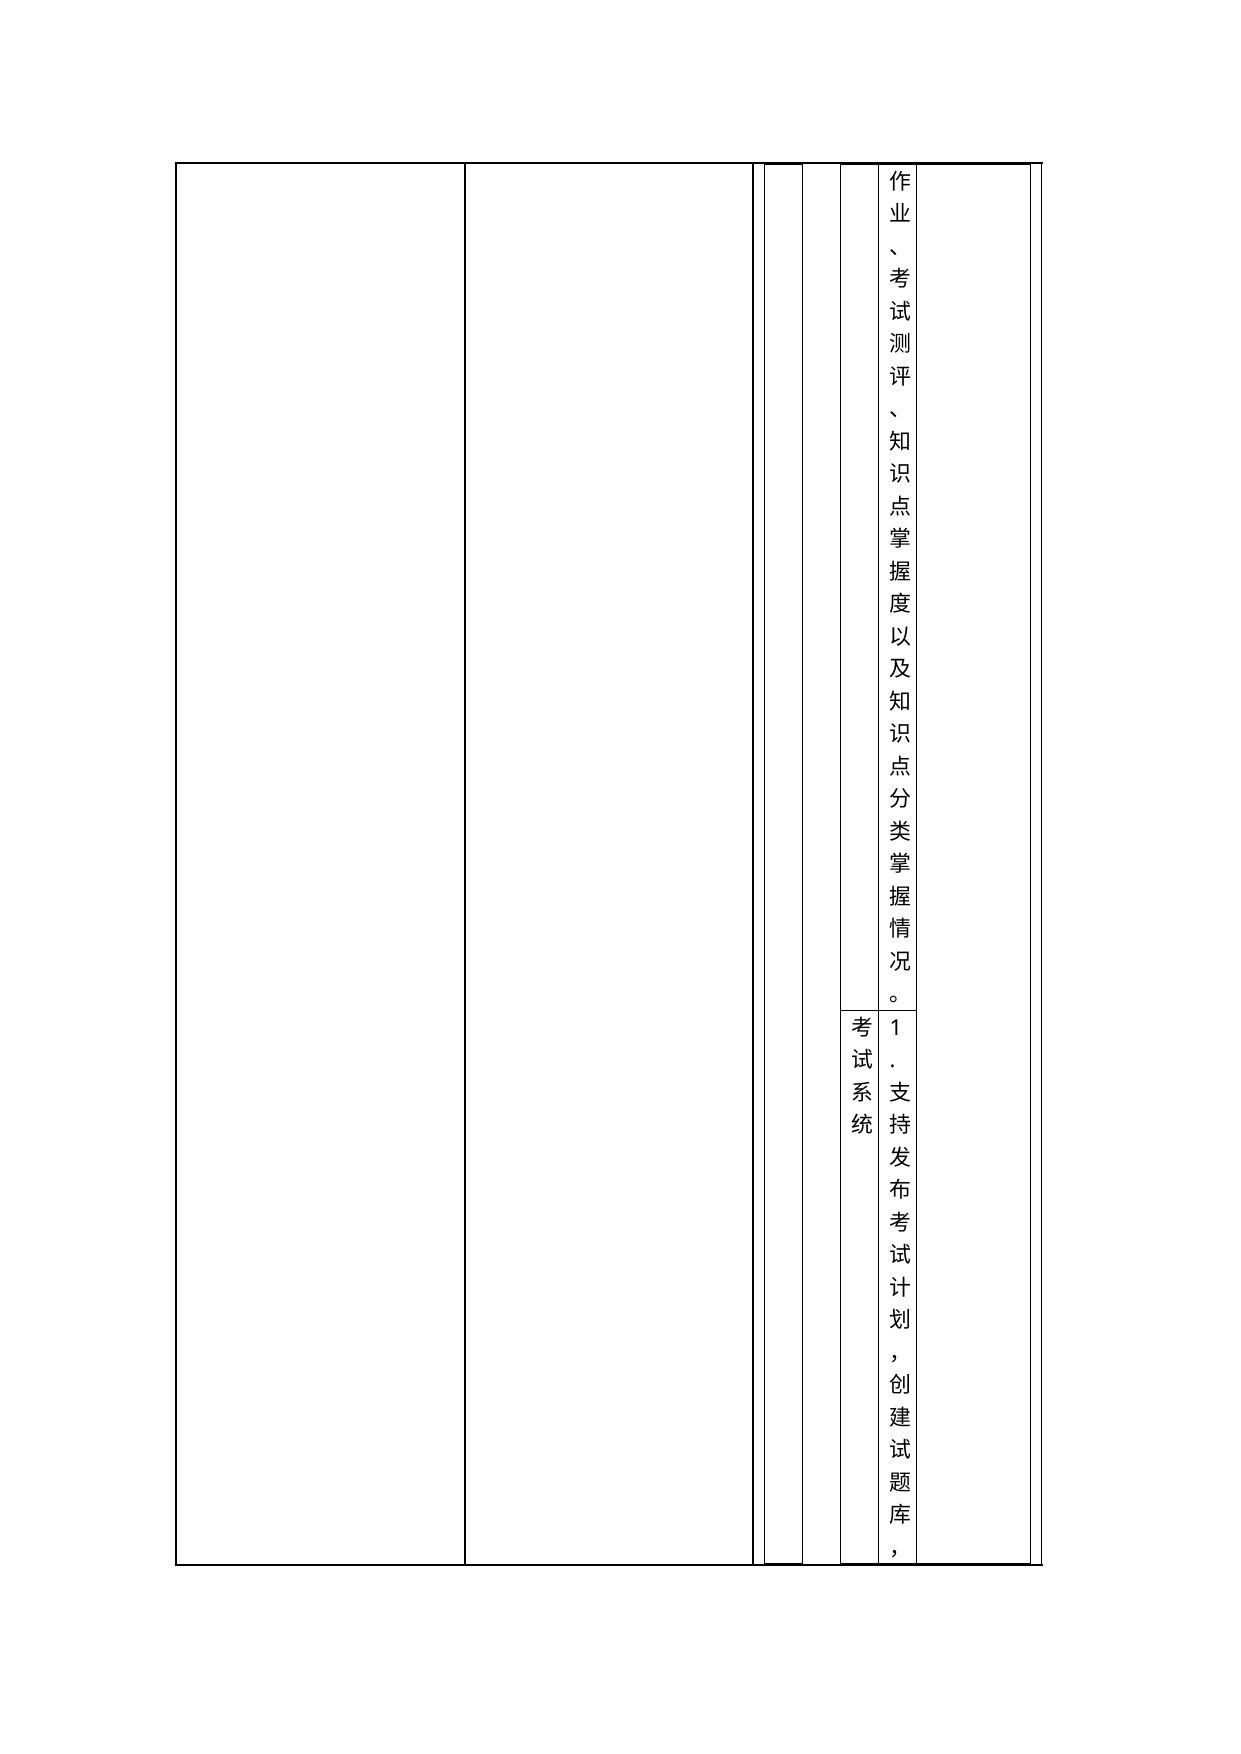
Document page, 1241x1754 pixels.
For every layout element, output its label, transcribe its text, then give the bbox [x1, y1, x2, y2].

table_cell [803, 164, 840, 1564]
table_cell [917, 165, 1030, 1563]
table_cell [754, 164, 764, 1564]
table_cell 1 [177, 164, 464, 1564]
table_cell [879, 165, 916, 1010]
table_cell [879, 1011, 916, 1563]
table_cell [1031, 164, 1041, 1564]
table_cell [765, 165, 802, 1563]
table_cell ▲ [466, 164, 752, 1564]
